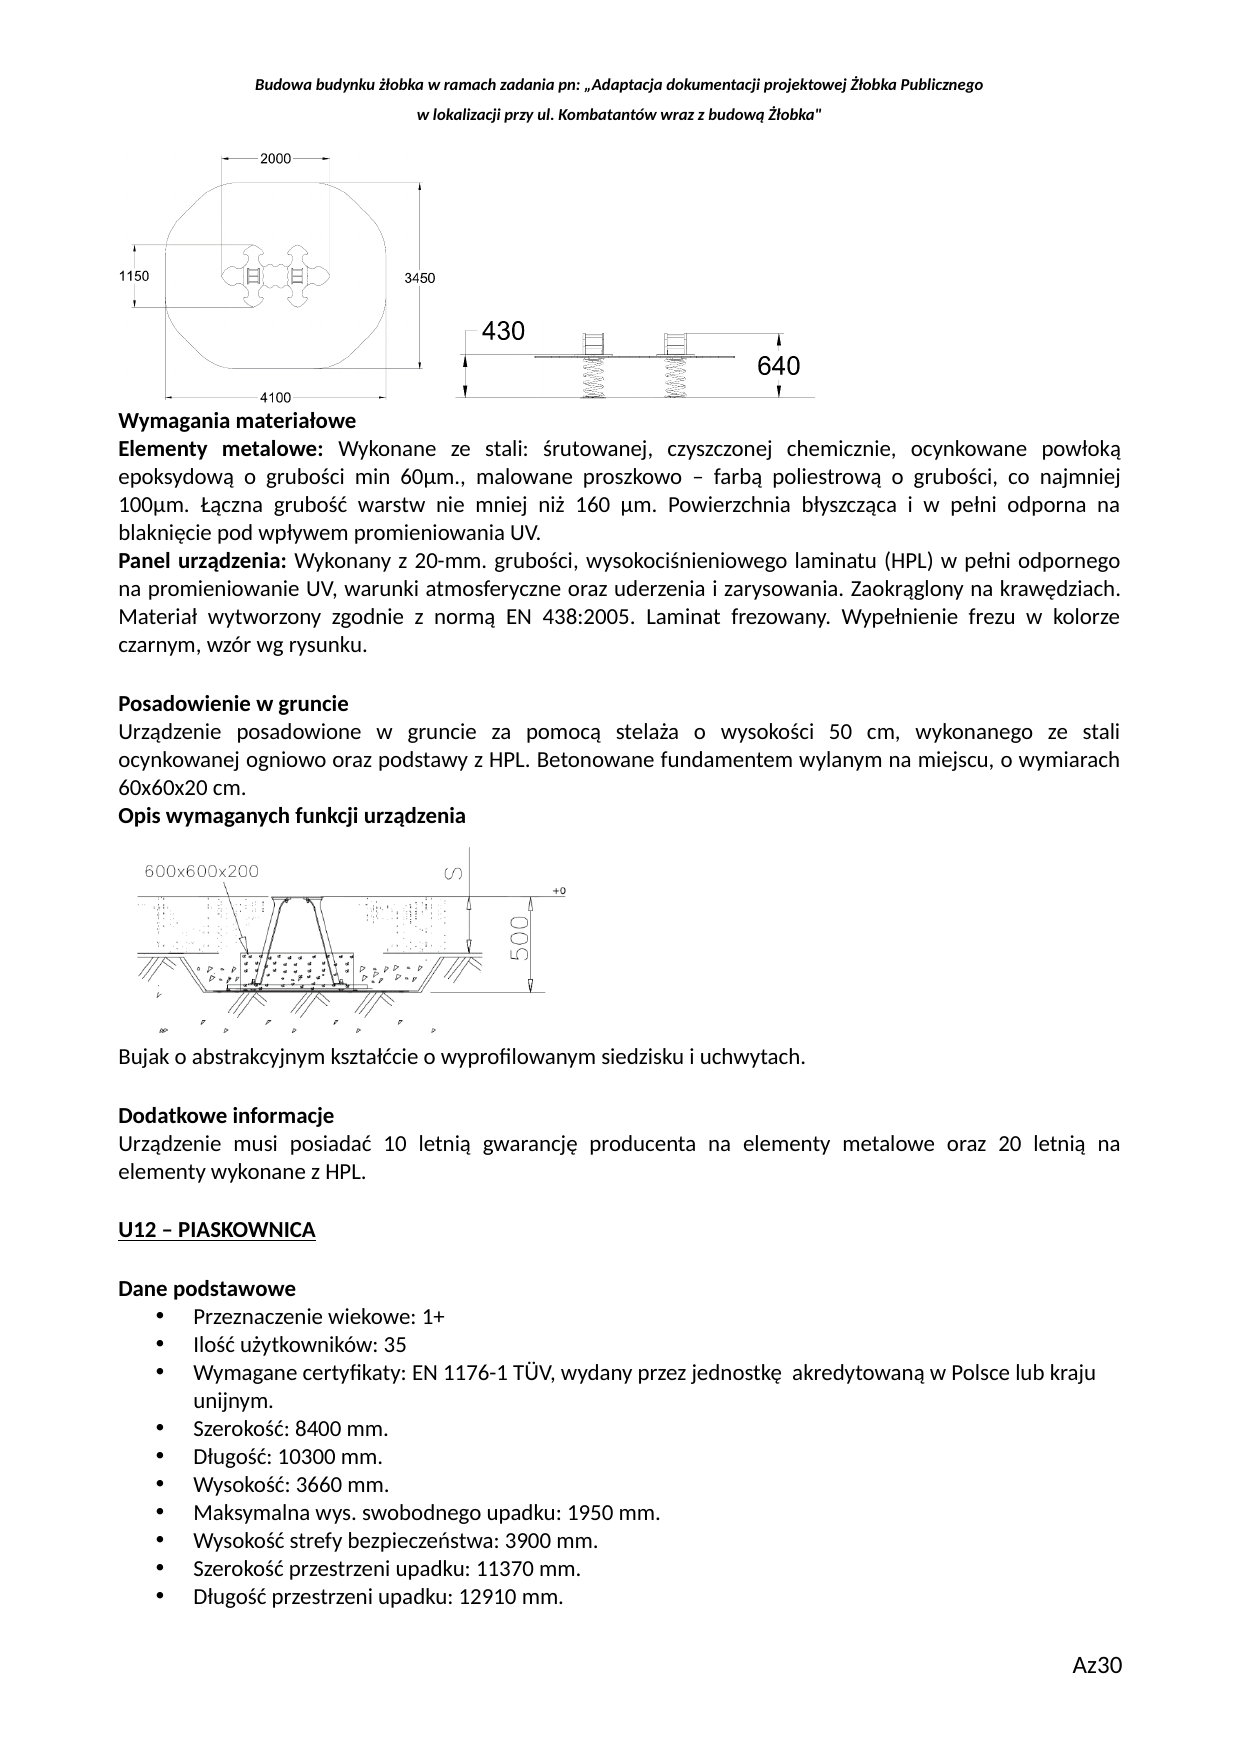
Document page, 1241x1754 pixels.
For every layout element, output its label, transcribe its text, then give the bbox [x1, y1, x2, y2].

list Długość przestrzeni upadku: 12910 mm. [156, 1582, 1122, 1610]
text Elementy metalowe: Wykonane ze stali: śrutowanej, czyszczonej chemicznie, ocynkowane powłoką epoksydową o grubości min 60µm., malowane proszkowo – farbą poliestrową o grubości, co najmniej 100µm. Łączna grubość warstw nie mniej niż 160 µm. Powierzchnia błyszcząca i w pełni odporna na blaknięcie pod wpływem promieniowania UV. [118, 434, 1122, 546]
list Wysokość strefy bezpieczeństwa: 3900 mm. [156, 1526, 1122, 1554]
text Opis wymaganych funkcji urządzenia [118, 801, 1122, 829]
picture [118, 142, 437, 407]
text Urządzenie musi posiadać 10 letnią gwarancję producenta na elementy metalowe oraz 20 letnią na elementy wykonane z HPL. [118, 1129, 1122, 1185]
list Przeznaczenie wiekowe: 1+ [156, 1302, 1122, 1330]
list Wymagane certyfikaty: EN 1176-1 TÜV, wydany przez jednostkę akredytowaną w Polsce lub kraju unijnym. [156, 1358, 1122, 1414]
list Ilość użytkowników: 35 [156, 1330, 1122, 1358]
list Dane podstawowe [118, 1274, 1122, 1302]
list Szerokość: 8400 mm. [156, 1414, 1122, 1442]
text Urządzenie posadowione w gruncie za pomocą stelaża o wysokości 50 cm, wykonanego ze stali ocynkowanej ogniowo oraz podstawy z HPL. Betonowane fundamentem wylanym na miejscu, o wymiarach 60x60x20 cm. [118, 717, 1122, 801]
text U12 – PIASKOWNICA [118, 1216, 1122, 1244]
list Szerokość przestrzeni upadku: 11370 mm. [156, 1554, 1122, 1582]
text Panel urządzenia: Wykonany z 20-mm. grubości, wysokociśnieniowego laminatu (HPL) w pełni odpornego na promieniowanie UV, warunki atmosferyczne oraz uderzenia i zarysowania. Zaokrąglony na krawędziach. Materiał wytworzony zgodnie z normą EN 438:2005. Laminat frezowany. Wypełnienie frezu w kolorze czarnym, wzór wg rysunku. [118, 546, 1122, 658]
picture [123, 829, 587, 1043]
text Posadowienie w gruncie [118, 689, 1122, 717]
list Maksymalna wys. swobodnego upadku: 1950 mm. [156, 1498, 1122, 1526]
text Dodatkowe informacje [118, 1101, 1122, 1129]
picture [453, 314, 816, 403]
list Wysokość: 3660 mm. [156, 1470, 1122, 1498]
list Długość: 10300 mm. [156, 1442, 1122, 1470]
